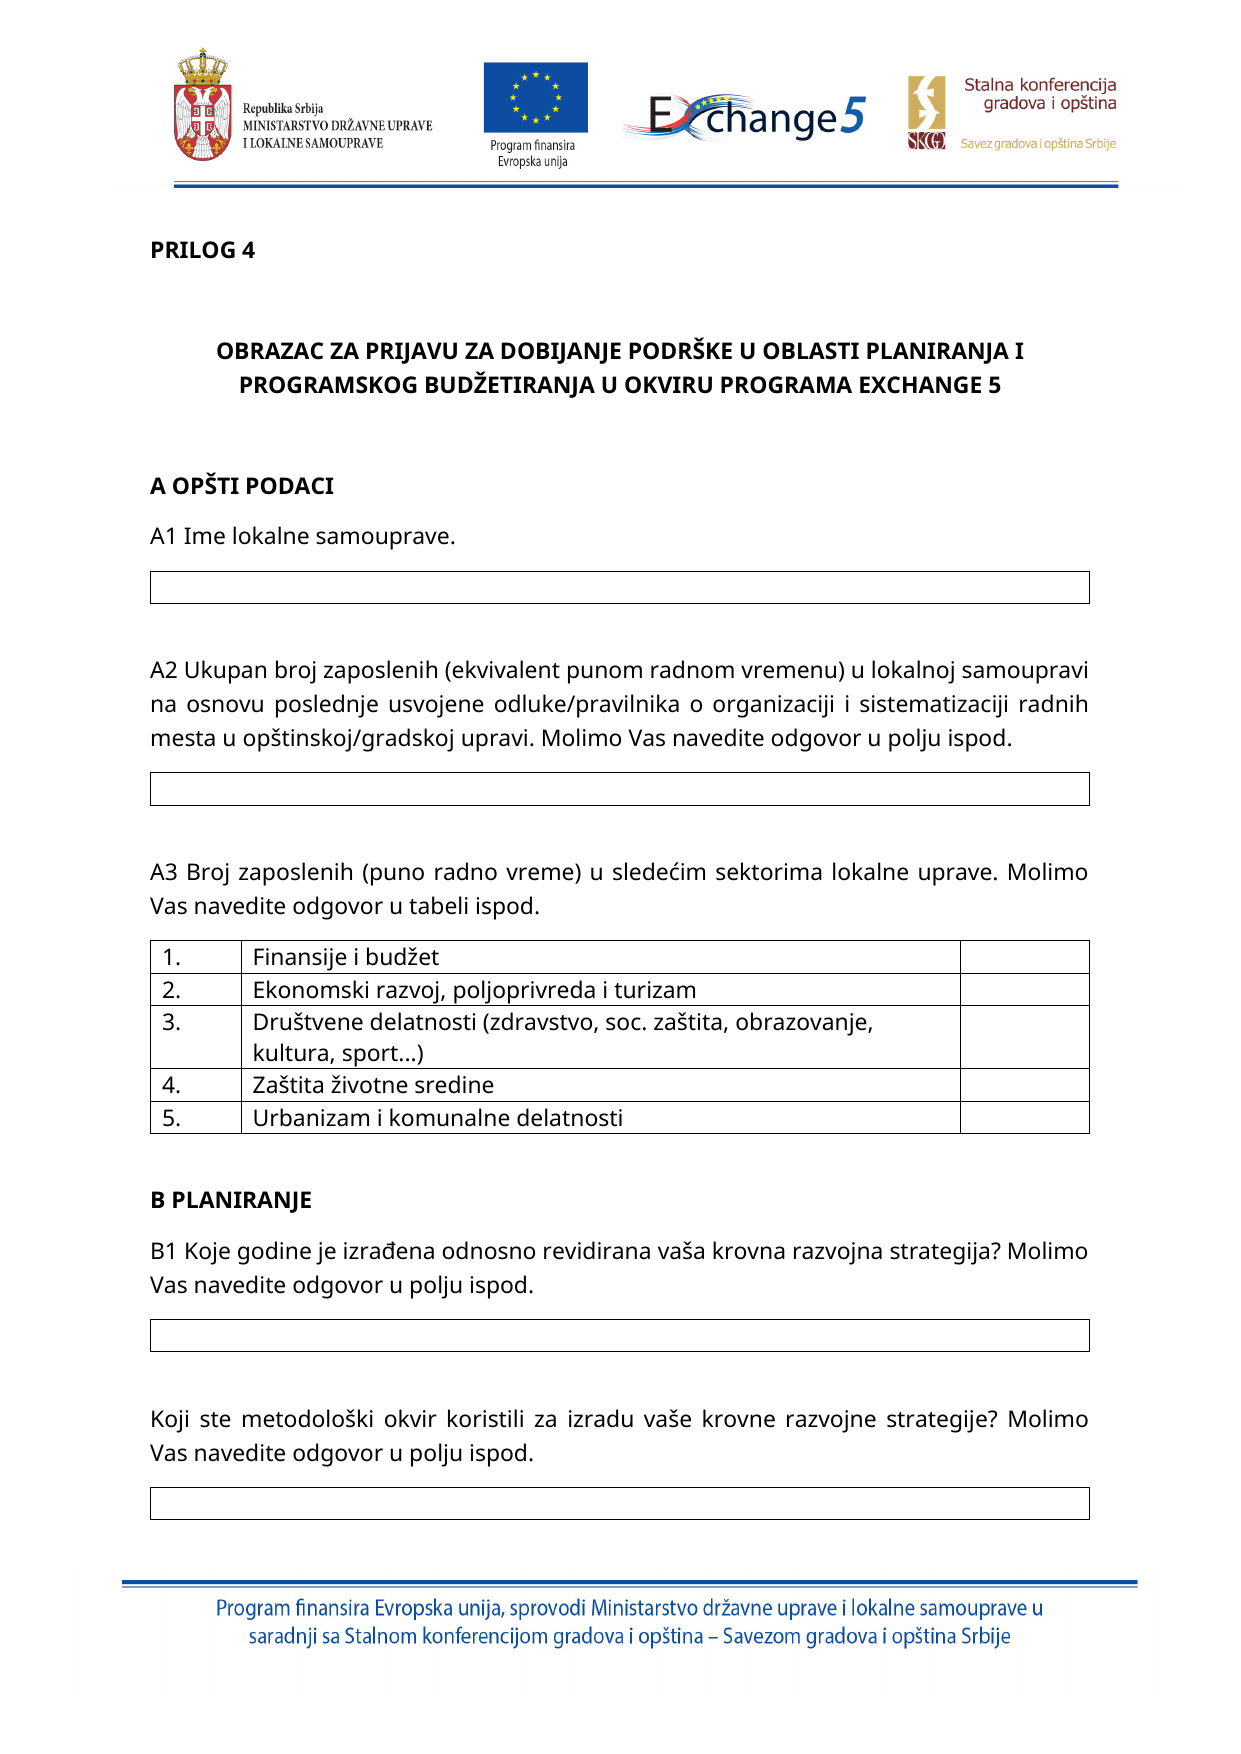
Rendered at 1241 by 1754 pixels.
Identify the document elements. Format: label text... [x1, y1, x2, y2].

table_cell Društvene delatnosti (zdravstvo, soc. zaštita, obrazovanje, kultura, sport...) [242, 1006, 960, 1068]
table_header [151, 1488, 1089, 1519]
table_cell [961, 1102, 1089, 1133]
table_cell [961, 1069, 1089, 1101]
text A OPŠTI PODACI [150, 470, 1090, 501]
table_header [961, 941, 1089, 972]
text B1 Koje godine je izrađena odnosno revidirana vaša krovna razvojna strategija? Molimo Vas navedite odgovor u polju ispod. [150, 1235, 1090, 1300]
text OBRAZAC ZA PRIJAVU ZA DOBIJANJE PODRŠKE U OBLASTI PLANIRANJA I PROGRAMSKOG BUDŽETIRANJA U OKVIRU PROGRAMA EXCHANGE 5 [150, 335, 1090, 400]
table_cell Zaštita životne sredine [242, 1069, 960, 1101]
text PRILOG 4 [150, 234, 1090, 266]
text A1 Ime lokalne samouprave. [150, 520, 1090, 551]
picture [52, 1568, 1207, 1698]
table_cell Urbanizam i komunalne delatnosti [242, 1102, 960, 1133]
text A2 Ukupan broj zaposlenih (ekvivalent punom radnom vremenu) u lokalnoj samoupravi na osnovu poslednje usvojene odluke/pravilnika o organizaciji i sistematizaciji radnih mesta u opštinskoj/gradskoj upravi. Molimo Vas navedite odgovor u polju ispod. [150, 654, 1090, 753]
text A3 Broj zaposlenih (puno radno vreme) u sledećim sektorima lokalne uprave. Molimo Vas navedite odgovor u tabeli ispod. [150, 856, 1090, 921]
table_cell 2. [151, 974, 241, 1005]
table_cell 5. [151, 1102, 241, 1133]
table_header [151, 572, 1089, 603]
table_cell [961, 1006, 1089, 1068]
text B PLANIRANJE [150, 1184, 1090, 1216]
table_header Finansije i budžet [242, 941, 960, 972]
table_header 1. [151, 941, 241, 972]
table_cell [961, 974, 1089, 1005]
table_cell 4. [151, 1069, 241, 1101]
table_header [151, 1320, 1089, 1351]
table_header [151, 773, 1089, 804]
table_cell 3. [151, 1006, 241, 1068]
table_cell Ekonomski razvoj, poljoprivreda i turizam [242, 974, 960, 1005]
picture [109, 15, 1183, 188]
text Koji ste metodološki okvir koristili za izradu vaše krovne razvojne strategije? Molimo Vas navedite odgovor u polju ispod. [150, 1403, 1090, 1468]
